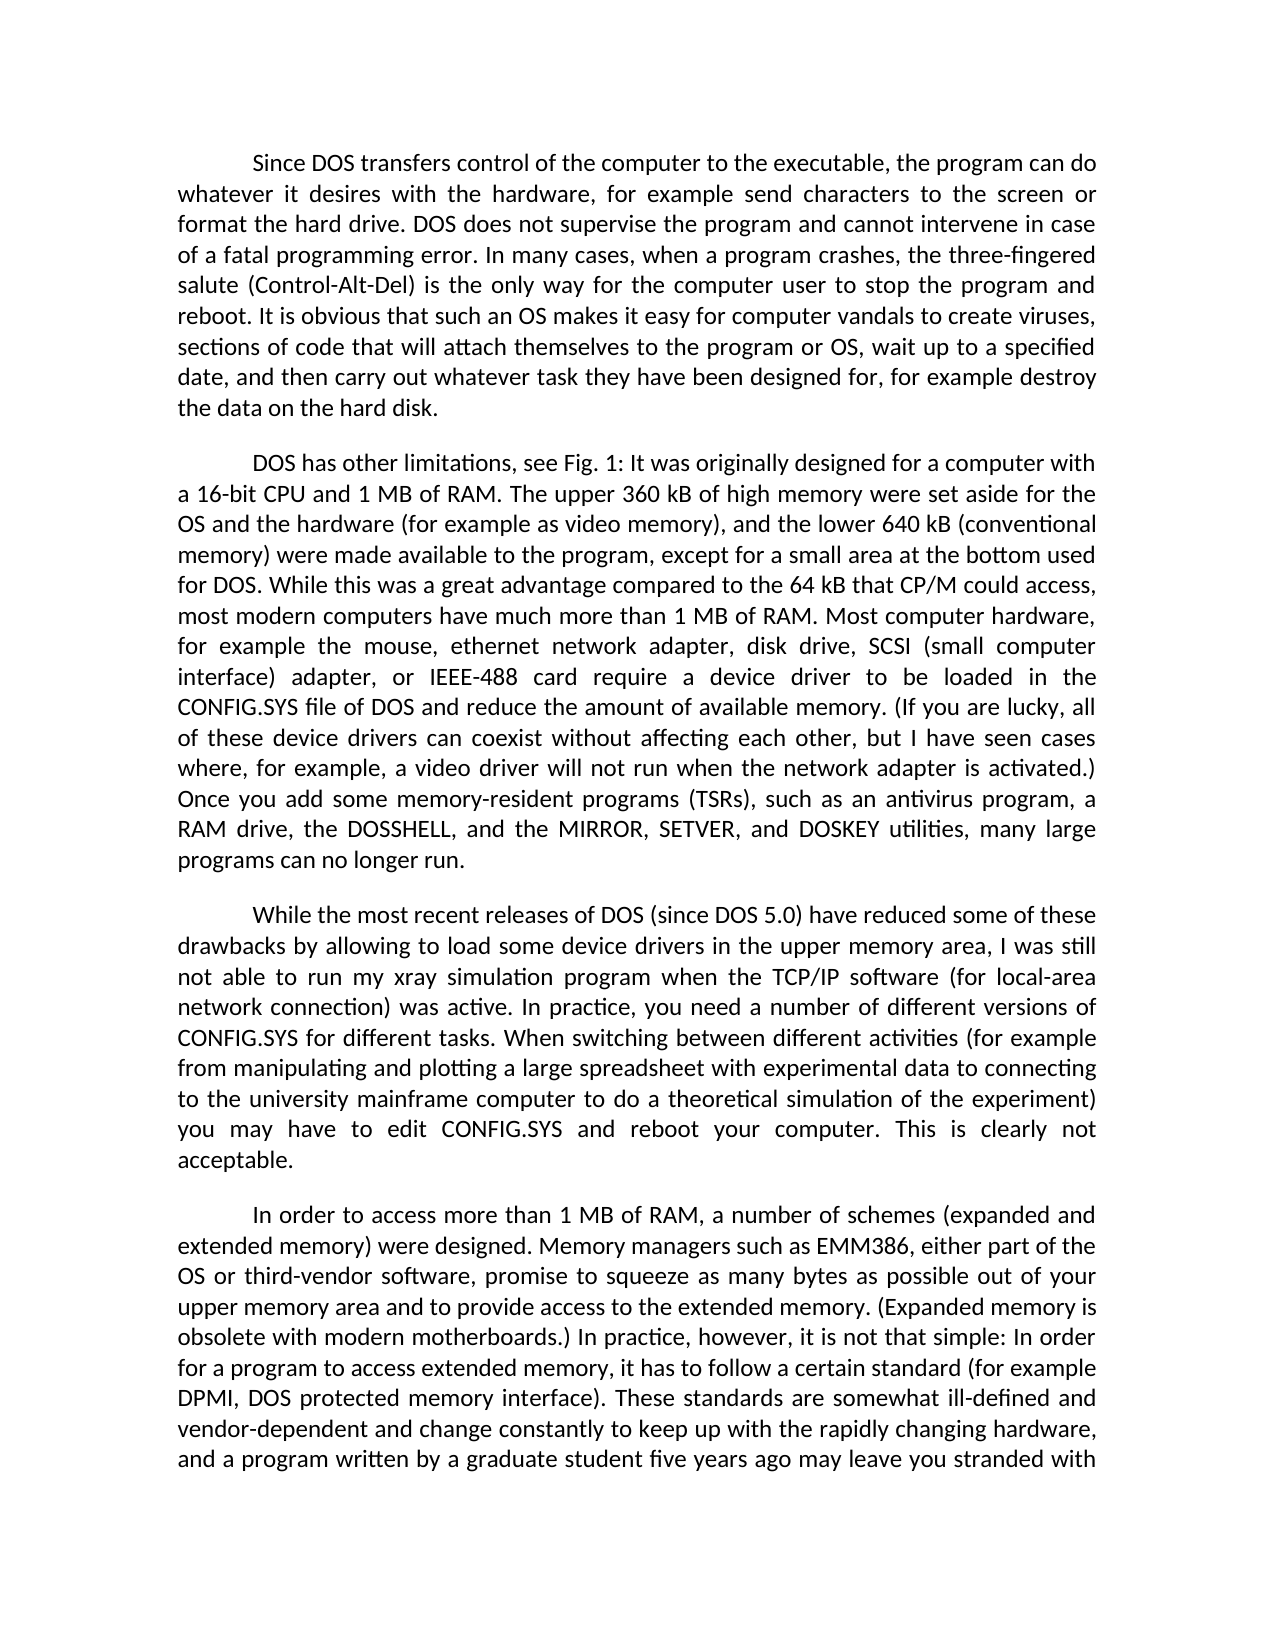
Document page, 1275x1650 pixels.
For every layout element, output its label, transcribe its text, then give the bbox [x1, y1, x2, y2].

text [177, 1199, 1098, 1474]
text While the most recent releases of DOS (since DOS 5.0) have reduced some of these drawbacks by allowing to load some device drivers in the upper memory area, I was still not able to run my xray simulation program when the TCP/IP software (for local-area network connection) was active. In practice, you need a number of different versions of CONFIG.SYS for different tasks. When switching between different activities (for example from manipulating and plotting a large spreadsheet with experimental data to connecting to the university mainframe computer to do a theoretical simulation of the experiment) you may have to edit CONFIG.SYS and reboot your computer. This is clearly not acceptable. [177, 899, 1098, 1174]
text DOS has other limitations, see Fig. 1: It was originally designed for a computer with a 16-bit CPU and 1 MB of RAM. The upper 360 kB of high memory were set aside for the OS and the hardware (for example as video memory), and the lower 640 kB (conventional memory) were made available to the program, except for a small area at the bottom used for DOS. While this was a great advantage compared to the 64 kB that CP/M could access, most modern computers have much more than 1 MB of RAM. Most computer hardware, for example the mouse, ethernet network adapter, disk drive, SCSI (small computer interface) adapter, or IEEE-488 card require a device driver to be loaded in the CONFIG.SYS file of DOS and reduce the amount of available memory. (If you are lucky, all of these device drivers can coexist without affecting each other, but I have seen cases where, for example, a video driver will not run when the network adapter is activated.) Once you add some memory-resident programs (TSRs), such as an antivirus program, a RAM drive, the DOSSHELL, and the MIRROR, SETVER, and DOSKEY utilities, many large programs can no longer run. [177, 447, 1098, 874]
text Since DOS transfers control of the computer to the executable, the program can do whatever it desires with the hardware, for example send characters to the screen or format the hard drive. DOS does not supervise the program and cannot intervene in case of a fatal programming error. In many cases, when a program crashes, the three-fingered salute (Control-Alt-Del) is the only way for the computer user to stop the program and reboot. It is obvious that such an OS makes it easy for computer vandals to create viruses, sections of code that will attach themselves to the program or OS, wait up to a specified date, and then carry out whatever task they have been designed for, for example destroy the data on the hard disk. [177, 148, 1098, 422]
